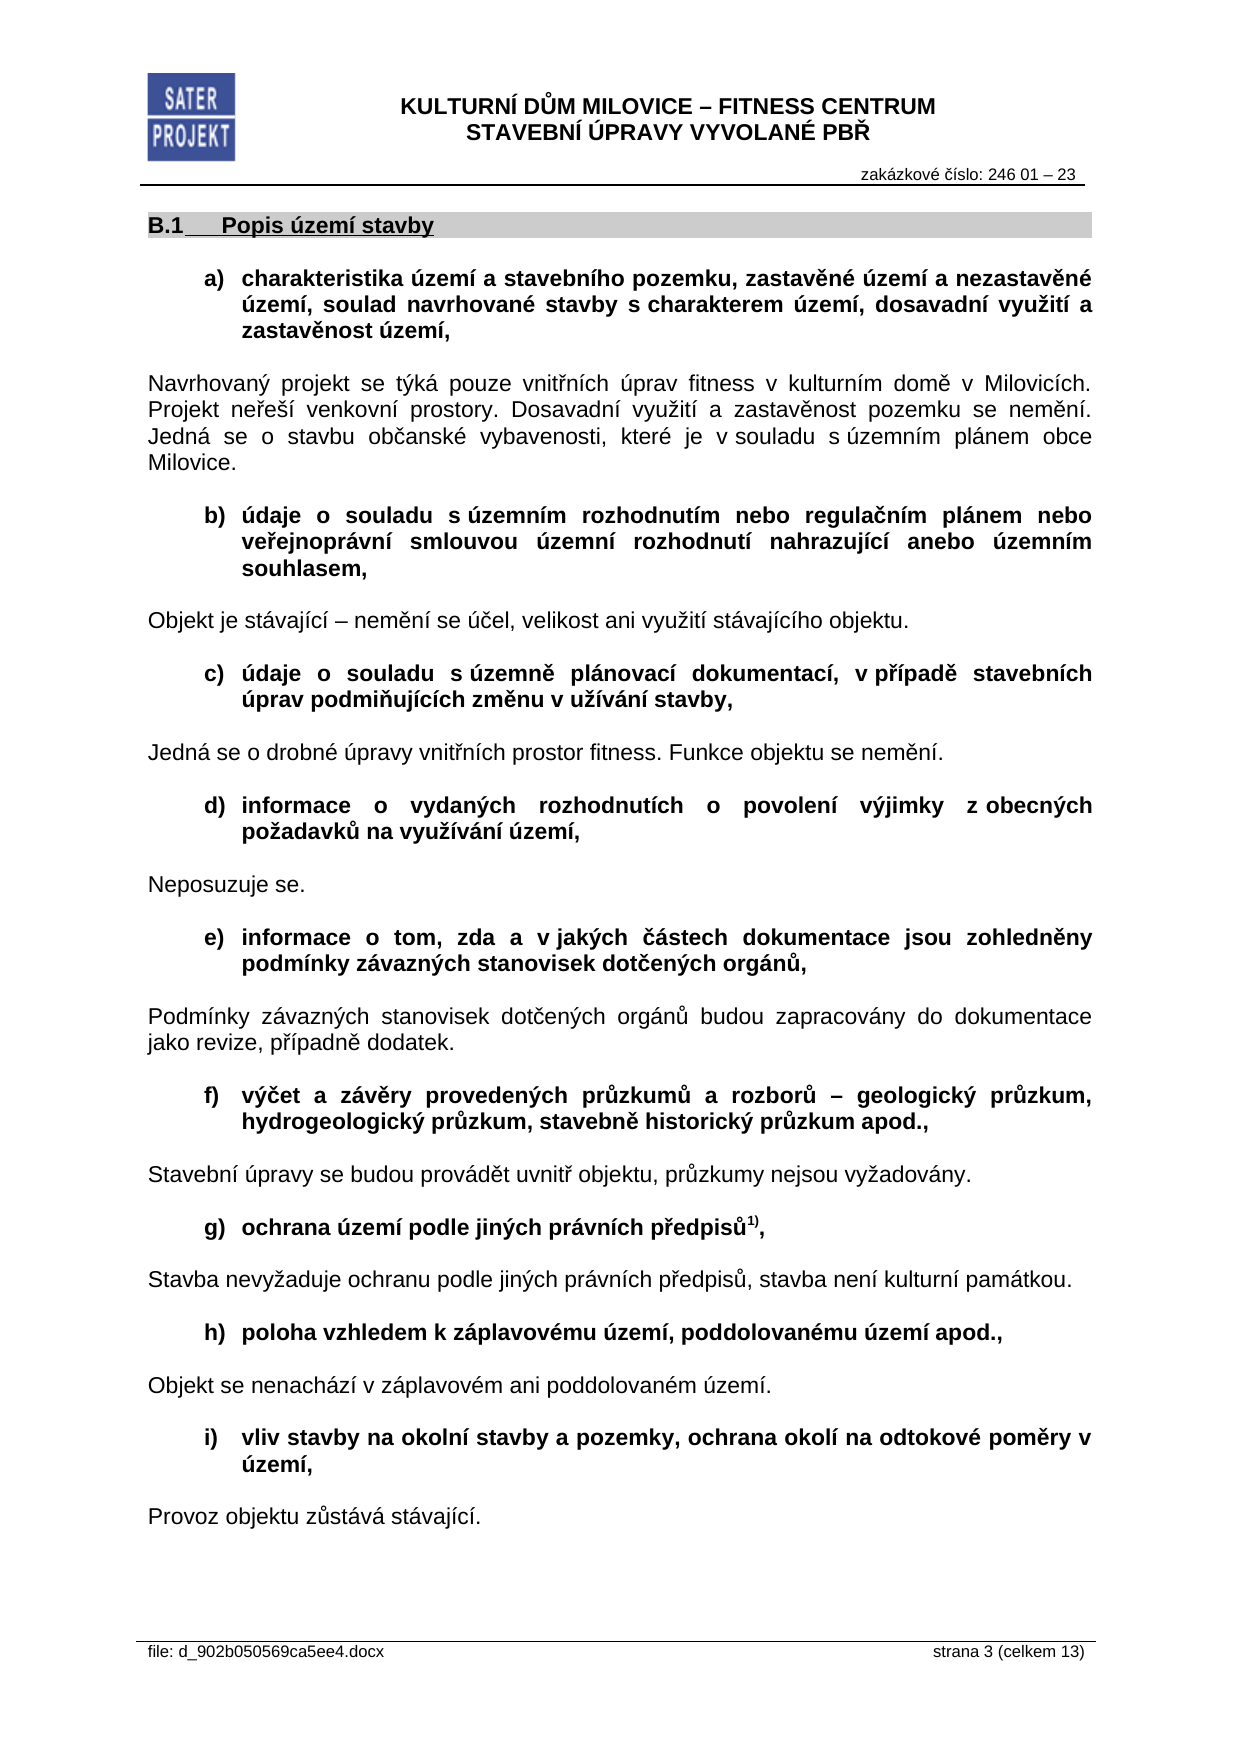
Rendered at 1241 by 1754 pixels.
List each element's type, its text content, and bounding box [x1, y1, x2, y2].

text Podmínky závazných stanovisek dotčených orgánů budou zapracovány do dokumentace jako revize, případně dodatek. [148, 1003, 1092, 1055]
subtitle charakteristika území a stavebního pozemku, zastavěné území a nezastavěné území, soulad navrhované stavby s charakterem území, dosavadní využití a zastavěnost území, [204, 265, 1092, 344]
subtitle vliv stavby na okolní stavby a pozemky, ochrana okolí na odtokové poměry v území, [204, 1424, 1092, 1477]
text Objekt se nenachází v záplavovém ani poddolovaném území. [148, 1372, 1092, 1398]
picture [147, 73, 237, 163]
text Neposuzuje se. [148, 871, 1092, 897]
subtitle údaje o souladu s územně plánovací dokumentací, v případě stavebních úprav podmiňujících změnu v užívání stavby, [204, 660, 1092, 713]
text Jedná se o drobné úpravy vnitřních prostor fitness. Funkce objektu se nemění. [148, 739, 1092, 765]
text Stavba nevyžaduje ochranu podle jiných právních předpisů, stavba není kulturní památkou. [148, 1266, 1092, 1292]
subtitle ochrana území podle jiných právních předpisů1), [204, 1213, 1092, 1240]
subtitle údaje o souladu s územním rozhodnutím nebo regulačním plánem nebo veřejnoprávní smlouvou územní rozhodnutí nahrazující anebo územním souhlasem, [204, 502, 1092, 581]
subtitle poloha vzhledem k záplavovému území, poddolovanému území apod., [204, 1319, 1092, 1345]
subtitle Popis území stavby [148, 212, 1092, 238]
subtitle výčet a závěry provedených průzkumů a rozborů – geologický průzkum, hydrogeologický průzkum, stavebně historický průzkum apod., [204, 1082, 1092, 1134]
subtitle informace o tom, zda a v jakých částech dokumentace jsou zohledněny podmínky závazných stanovisek dotčených orgánů, [204, 923, 1092, 976]
text Objekt je stávající – nemění se účel, velikost ani využití stávajícího objektu. [148, 607, 1092, 634]
subtitle informace o vydaných rozhodnutích o povolení výjimky z obecných požadavků na využívání území, [204, 792, 1092, 844]
text Stavební úpravy se budou provádět uvnitř objektu, průzkumy nejsou vyžadovány. [148, 1161, 1092, 1187]
text Provoz objektu zůstává stávající. [148, 1503, 1092, 1530]
text Navrhovaný projekt se týká pouze vnitřních úprav fitness v kulturním domě v Milovicích. Projekt neřeší venkovní prostory. Dosavadní využití a zastavěnost pozemku se nemění. Jedná se o stavbu občanské vybavenosti, které je v souladu s územním plánem obce Milovice. [148, 370, 1092, 476]
